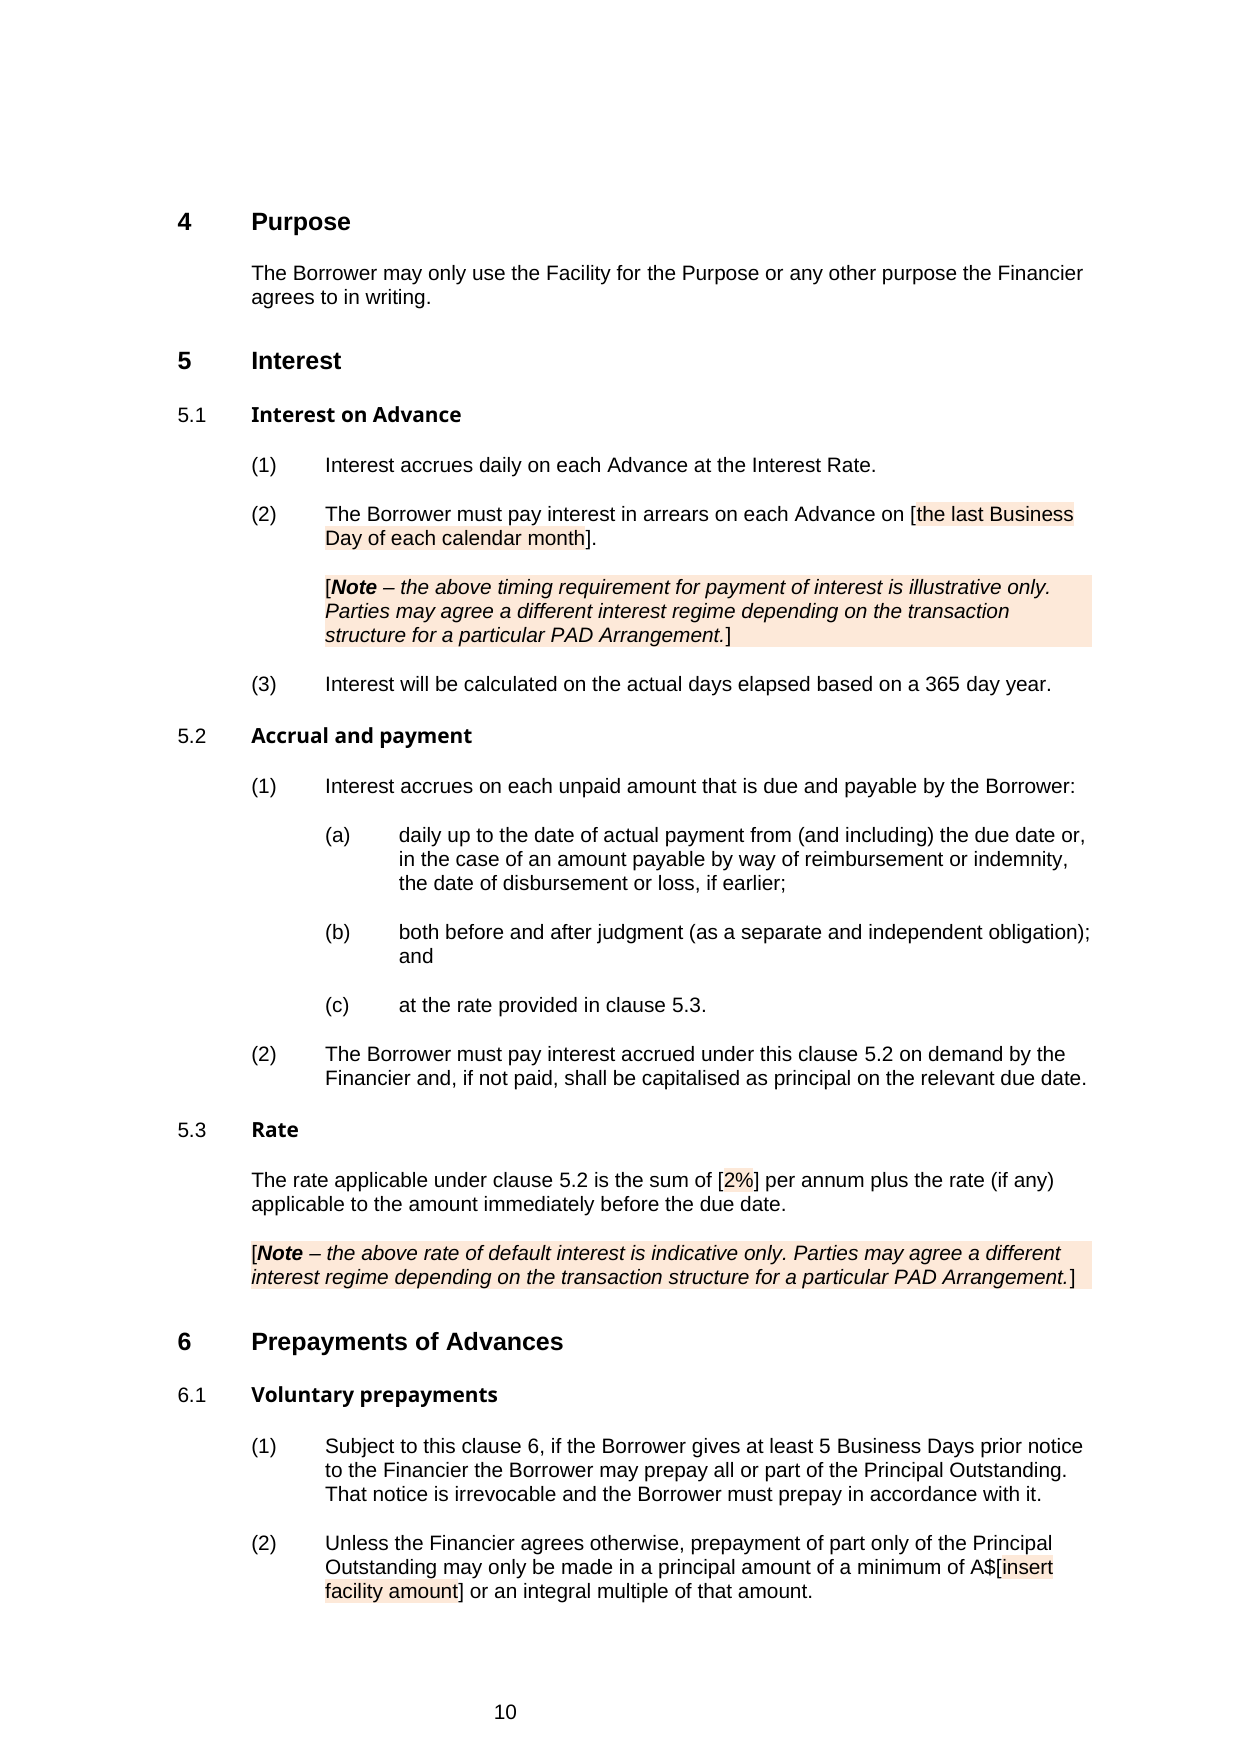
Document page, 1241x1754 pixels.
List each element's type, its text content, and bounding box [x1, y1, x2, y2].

text The rate applicable under clause 5.2 is the sum of [2%] per annum plus the rate (if any) applicable to the amount immediately before the due date. [251, 1168, 1092, 1216]
subtitle The Borrower must pay interest accrued under this clause 5.2 on demand by the Financier and, if not paid, shall be capitalised as principal on the relevant due date. [251, 1042, 1092, 1090]
subtitle Subject to this clause 6, if the Borrower gives at least 5 Business Days prior notice to the Financier the Borrower may prepay all or part of the Principal Outstanding. That notice is irrevocable and the Borrower must prepay in accordance with it. [251, 1434, 1092, 1506]
subtitle Unless the Financier agrees otherwise, prepayment of part only of the Principal Outstanding may only be made in a principal amount of a minimum of A$[insert facility amount] or an integral multiple of that amount. [251, 1531, 1092, 1603]
subtitle Prepayments of Advances [177, 1327, 1092, 1355]
subtitle Interest will be calculated on the actual days elapsed based on a 365 day year. [251, 672, 1092, 696]
subtitle Accrual and payment [177, 721, 1092, 749]
subtitle Interest [177, 346, 1092, 375]
subtitle Interest accrues daily on each Advance at the Interest Rate. [251, 453, 1092, 477]
subtitle Rate [177, 1115, 1092, 1143]
subtitle at the rate provided in clause 5.3. [325, 993, 1092, 1017]
subtitle Interest on Advance [177, 400, 1092, 428]
subtitle [Note – the above timing requirement for payment of interest is illustrative only. Parties may agree a different interest regime depending on the transaction structure for a particular PAD Arrangement.] [725, 575, 1092, 647]
subtitle Interest accrues on each unpaid amount that is due and payable by the Borrower: [251, 774, 1092, 798]
subtitle daily up to the date of actual payment from (and including) the due date or, in the case of an amount payable by way of reimbursement or indemnity, the date of disbursement or loss, if earlier; [325, 823, 1092, 895]
subtitle The Borrower must pay interest in arrears on each Advance on [the last Business Day of each calendar month]. [251, 502, 1092, 550]
subtitle both before and after judgment (as a separate and independent obligation); and [325, 920, 1092, 968]
text The Borrower may only use the Facility for the Purpose or any other purpose the Financier agrees to in writing. [251, 261, 1092, 308]
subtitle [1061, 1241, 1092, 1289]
subtitle Voluntary prepayments [177, 1380, 1092, 1409]
subtitle Purpose [177, 207, 1092, 236]
